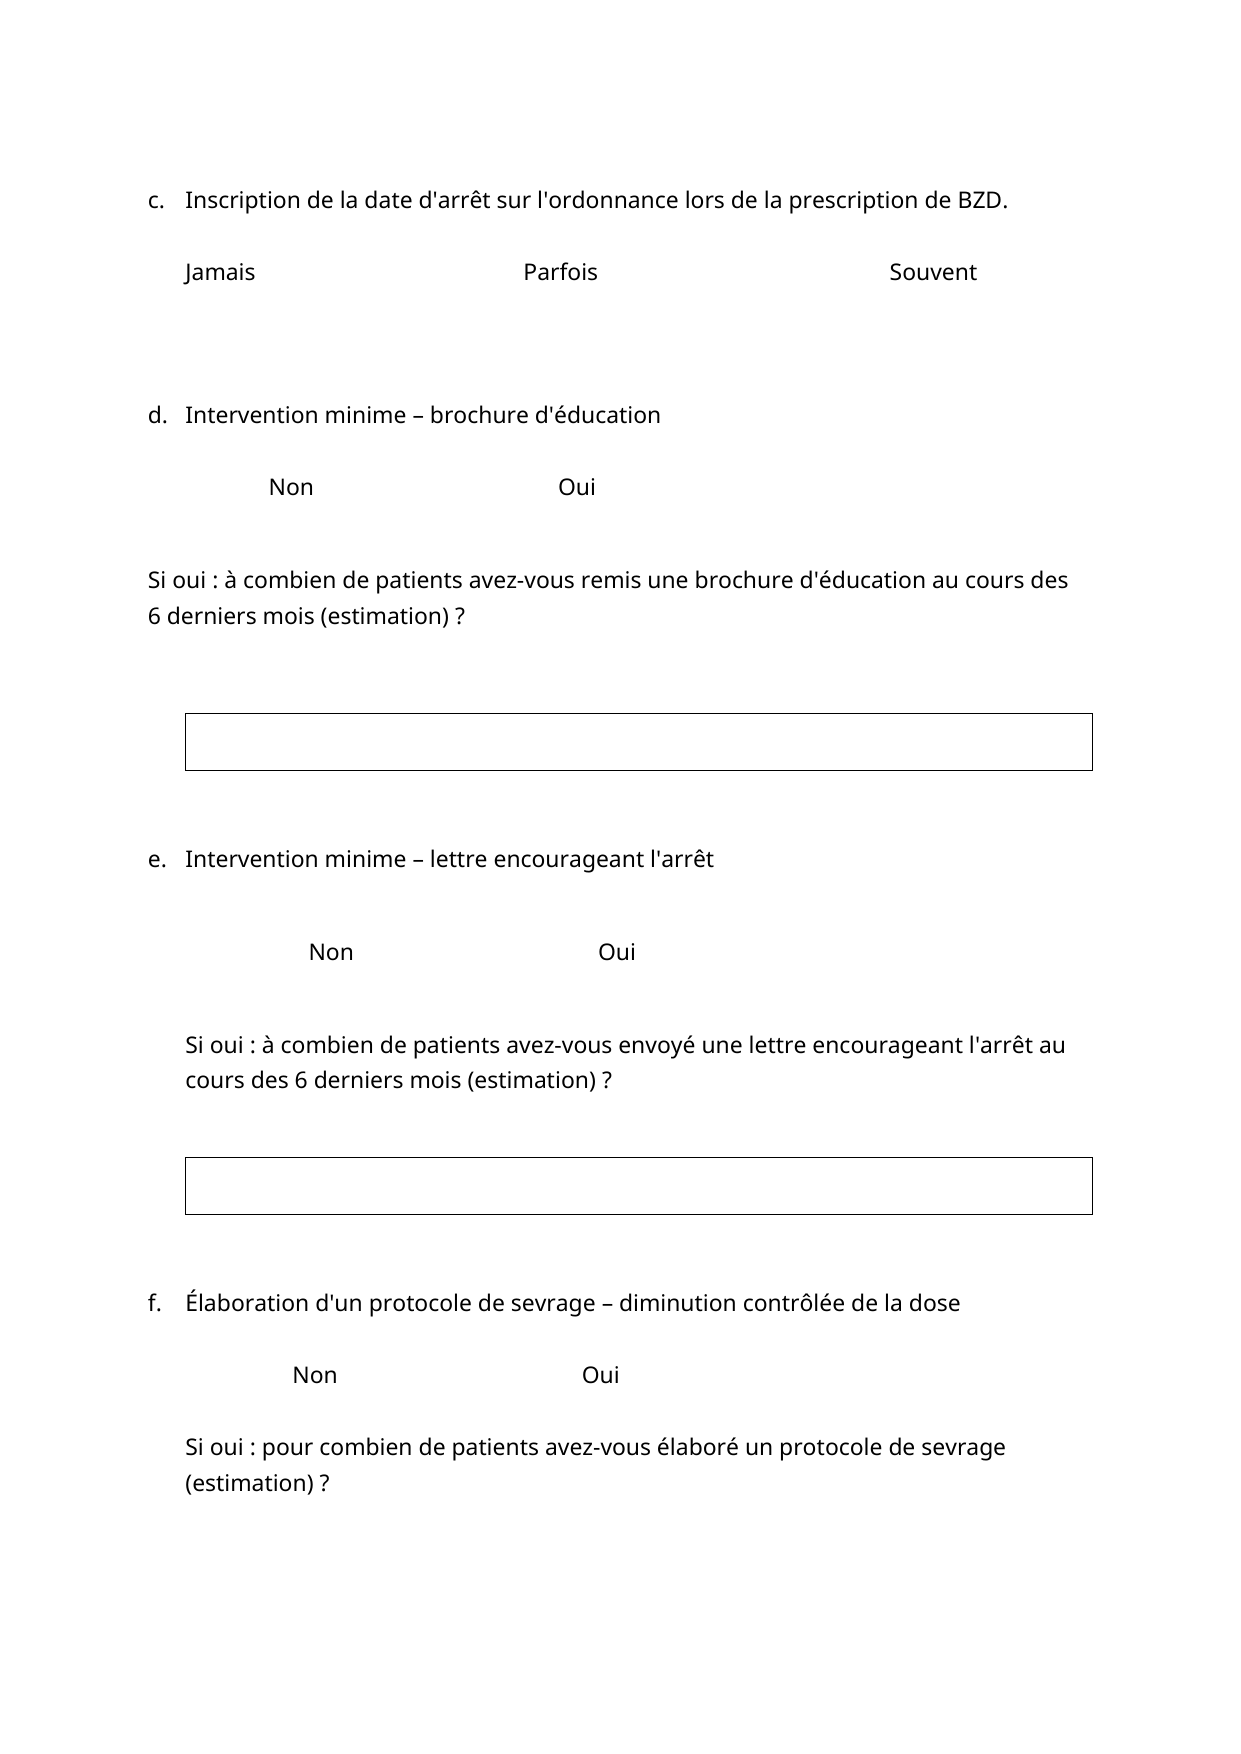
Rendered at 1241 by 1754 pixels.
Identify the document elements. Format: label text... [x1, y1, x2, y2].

table_header [186, 714, 1092, 770]
list Si oui : à combien de patients avez-vous envoyé une lettre encourageant l'arrêt au cours des 6 derniers mois (estimation) ? [185, 1028, 1093, 1096]
list Inscription de la date d'arrêt sur l'ordonnance lors de la prescription de BZD. [148, 183, 1093, 215]
text Non Oui [148, 936, 1093, 967]
list Élaboration d'un protocole de sevrage – diminution contrôlée de la dose [148, 1287, 1093, 1318]
list Jamais Parfois Souvent [185, 255, 1093, 287]
list Intervention minime – brochure d'éducation [148, 399, 1093, 430]
text Si oui : à combien de patients avez-vous remis une brochure d'éducation au cours des 6 derniers mois (estimation) ? [148, 564, 1093, 631]
table_header [186, 1158, 1092, 1214]
list Intervention minime – lettre encourageant l'arrêt [148, 843, 1093, 874]
list Non Oui [185, 1359, 1093, 1390]
list Si oui : pour combien de patients avez-vous élaboré un protocole de sevrage (estimation) ? [185, 1431, 1093, 1498]
list Non Oui [185, 471, 1093, 502]
